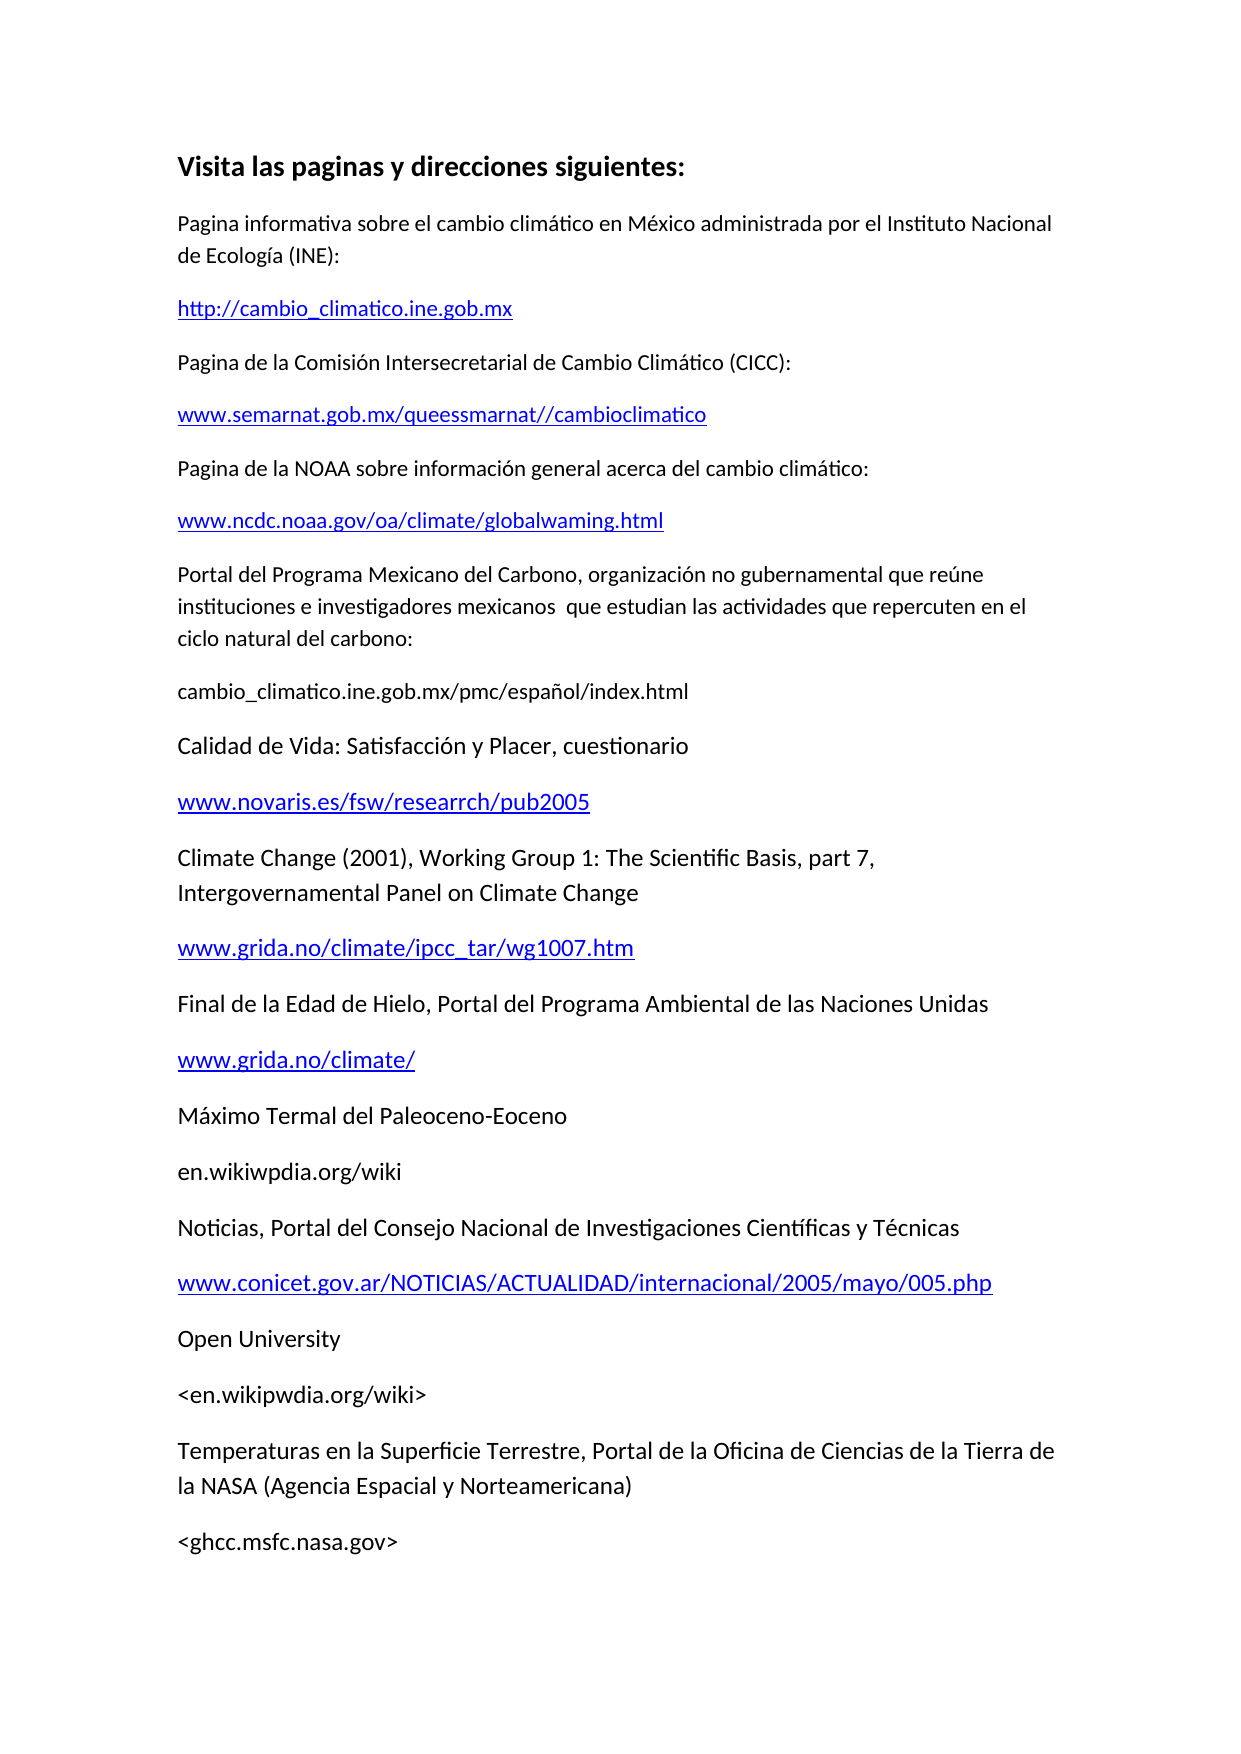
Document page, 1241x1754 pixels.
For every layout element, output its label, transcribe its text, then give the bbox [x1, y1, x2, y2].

text http://cambio_climatico.ine.gob.mx [177, 294, 1063, 323]
text Calidad de Vida: Satisfacción y Placer, cuestionario [177, 730, 1063, 761]
text www.conicet.gov.ar/NOTICIAS/ACTUALIDAD/internacional/2005/mayo/005.php [177, 1268, 1063, 1298]
text Temperaturas en la Superficie Terrestre, Portal de la Oficina de Ciencias de la Tierra de la NASA (Agencia Espacial y Norteamericana) [177, 1435, 1063, 1501]
text Pagina de la Comisión Intersecretarial de Cambio Climático (CICC): [177, 348, 1063, 376]
text Pagina informativa sobre el cambio climático en México administrada por el Instituto Nacional de Ecología (INE): [177, 209, 1063, 269]
text www.novaris.es/fsw/researrch/pub2005 [177, 786, 1063, 816]
text Noticias, Portal del Consejo Nacional de Investigaciones Científicas y Técnicas [177, 1212, 1063, 1242]
text Open University [177, 1323, 1063, 1354]
text Visita las paginas y direcciones siguientes: [177, 148, 1063, 183]
text Máximo Termal del Paleoceno-Eoceno [177, 1100, 1063, 1131]
text <ghcc.msfc.nasa.gov> [177, 1526, 1063, 1556]
text www.semarnat.gob.mx/queessmarnat//cambioclimatico [177, 401, 1063, 429]
text www.ncdc.noaa.gov/oa/climate/globalwaming.html [177, 507, 1063, 535]
text <en.wikipwdia.org/wiki> [177, 1379, 1063, 1410]
text Final de la Edad de Hielo, Portal del Programa Ambiental de las Naciones Unidas [177, 988, 1063, 1019]
text www.grida.no/climate/ipcc_tar/wg1007.htm [177, 933, 1063, 963]
text cambio_climatico.ine.gob.mx/pmc/español/index.html [177, 677, 1063, 705]
text www.grida.no/climate/ [177, 1044, 1063, 1075]
text en.wikiwpdia.org/wiki [177, 1156, 1063, 1186]
text Pagina de la NOAA sobre información general acerca del cambio climático: [177, 454, 1063, 482]
text Climate Change (2001), Working Group 1: The Scientific Basis, part 7, Intergovernamental Panel on Climate Change [177, 842, 1063, 907]
text Portal del Programa Mexicano del Carbono, organización no gubernamental que reúne instituciones e investigadores mexicanos que estudian las actividades que repercuten en el ciclo natural del carbono: [177, 560, 1063, 652]
